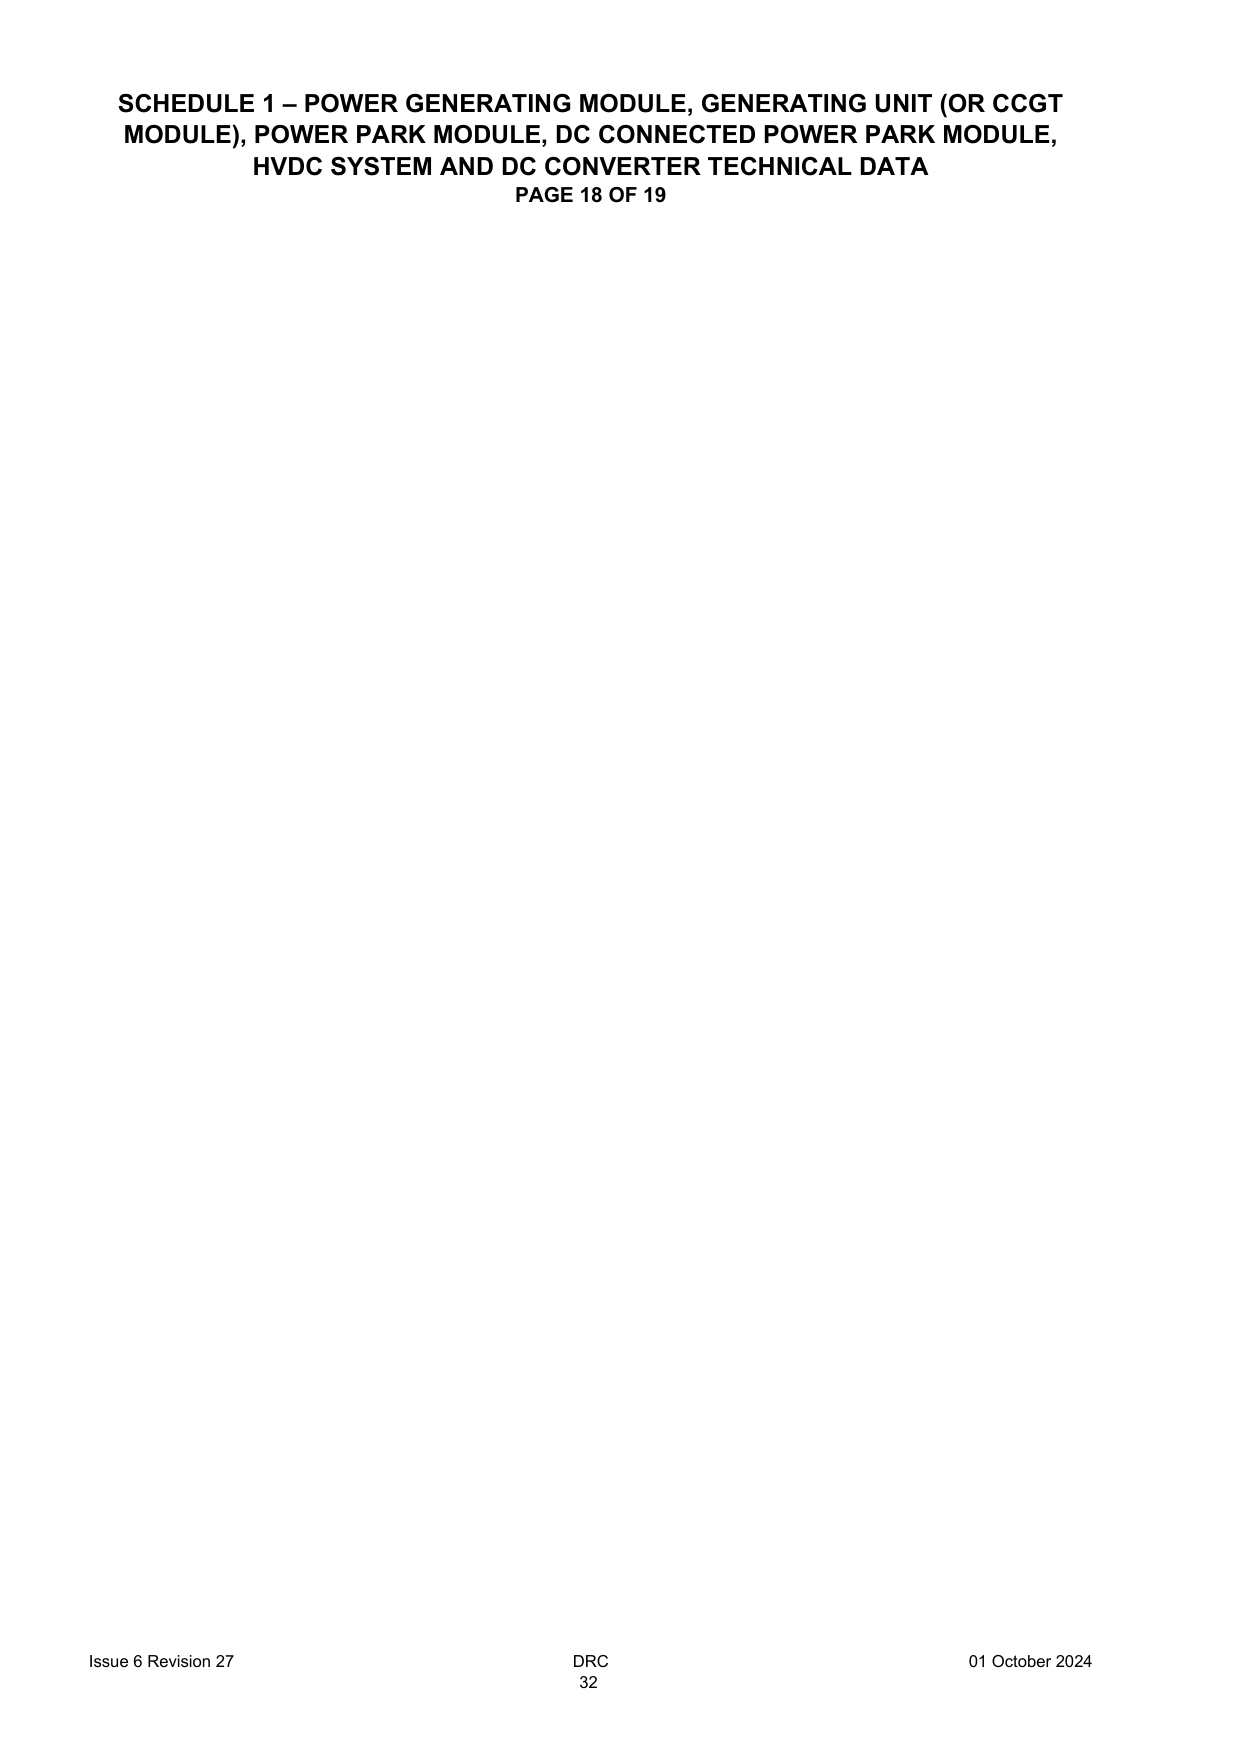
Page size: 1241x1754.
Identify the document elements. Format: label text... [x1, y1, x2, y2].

text SCHEDULE 1 – POWER GENERATING MODULE, GENERATING UNIT (OR CCGT MODULE), POWER PARK MODULE, DC CONNECTED POWER PARK MODULE, HVDC SYSTEM AND DC CONVERTER TECHNICAL DATA [89, 89, 1092, 181]
text PAGE 18 OF 19 [89, 183, 1092, 207]
